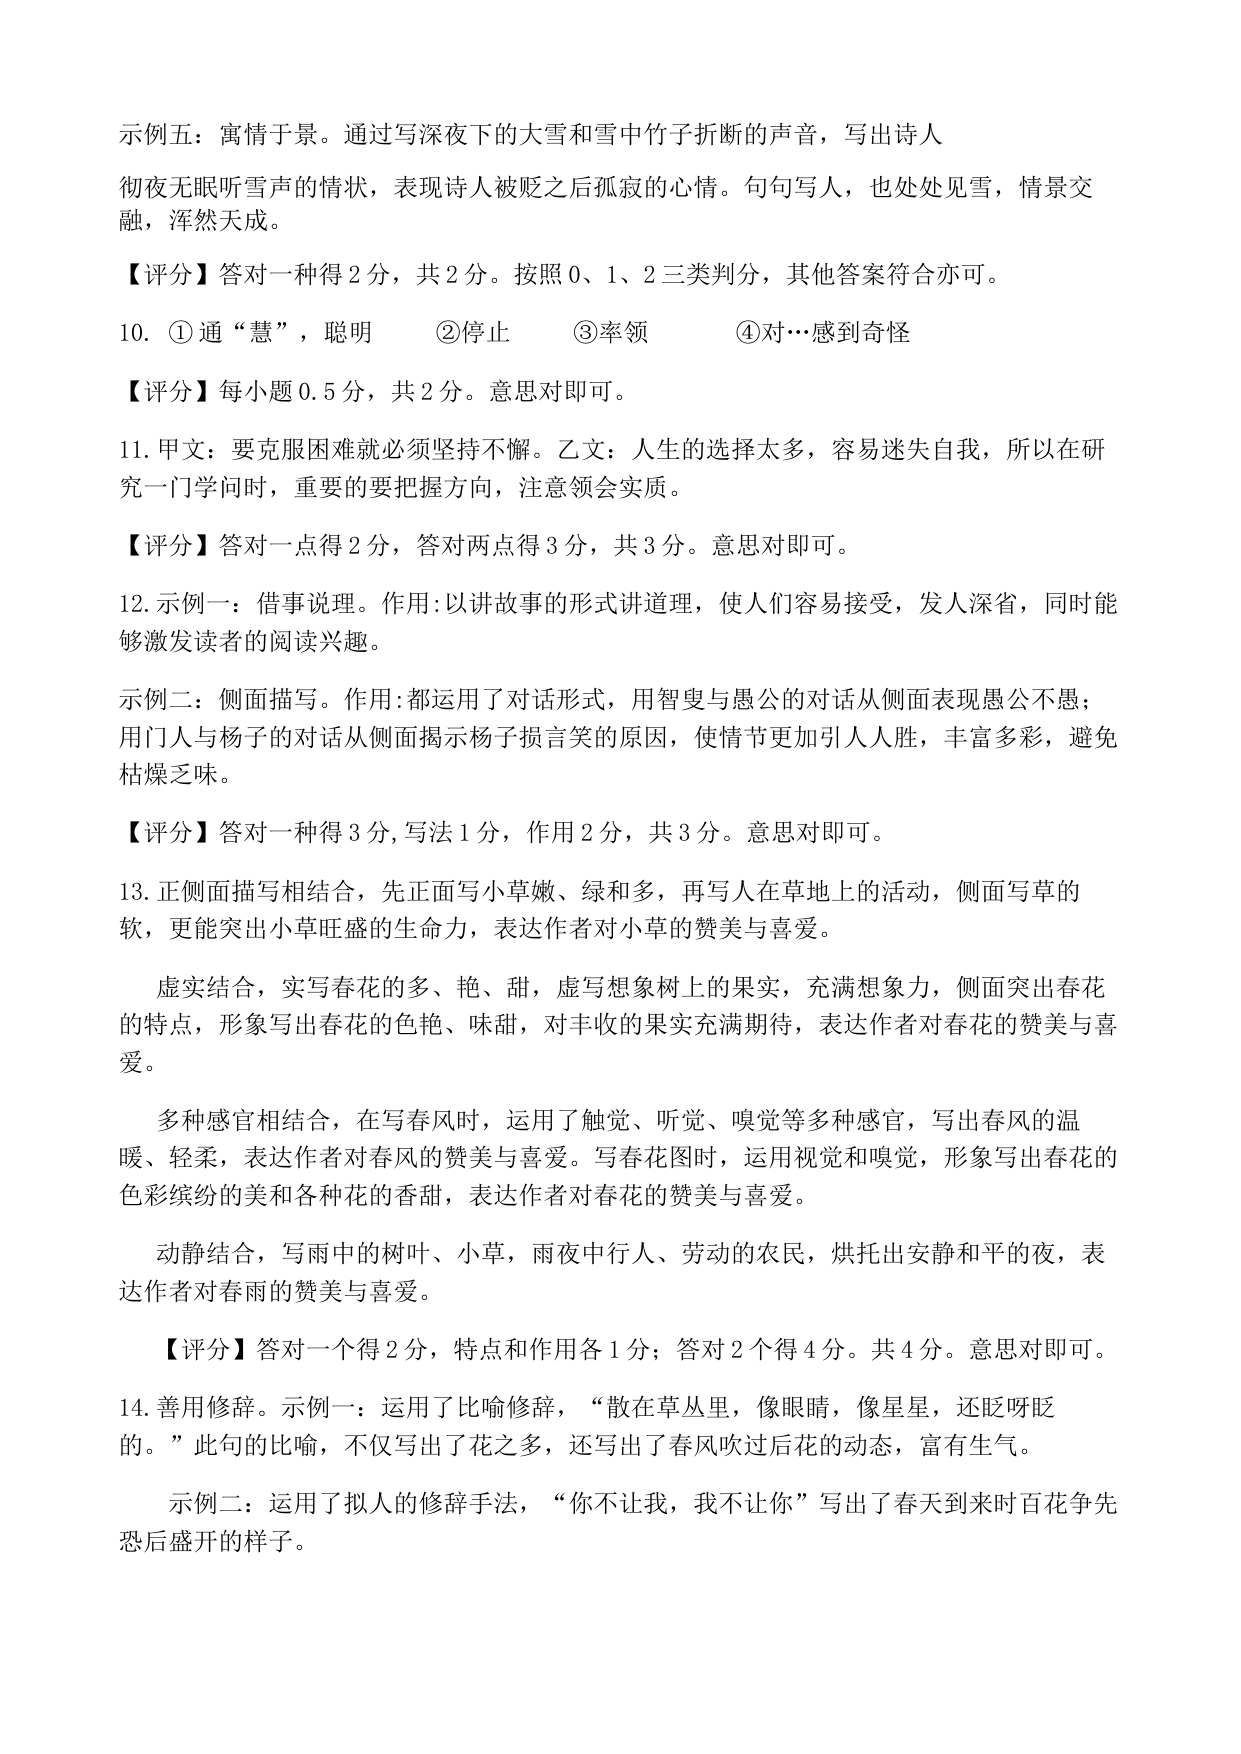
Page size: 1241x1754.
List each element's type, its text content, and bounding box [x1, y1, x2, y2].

list 【评分】答对一个得2分，特点和作用各1分；答对2个得4分。共4分。意思对即可。 [118, 1328, 1122, 1366]
list 【评分】答对一种得2分，共2分。按照0、1、2三类判分，其他答案符合亦可。 [118, 258, 1122, 287]
list 【评分】每小题0.5分，共2分。意思对即可。 [118, 370, 1122, 408]
list 11.甲文：要克服困难就必须坚持不懈。乙文：人生的选择太多，容易迷失自我，所以在研究一门学问时，重要的要把握方向，注意领会实质。 [118, 428, 1122, 503]
list 虚实结合，实写春花的多、艳、甜，虚写想象树上的果实，充满想象力，侧面突出春花的特点，形象写出春花的色艳、味甜，对丰收的果实充满期待，表达作者对春花的赞美与喜爱。 [118, 966, 1122, 1078]
list 动静结合，写雨中的树叶、小草，雨夜中行人、劳动的农民，烘托出安静和平的夜，表达作者对春雨的赞美与喜爱。 [118, 1233, 1122, 1308]
list 10. ①通“慧”，聪明 ②停止 ③率领 ④对…感到奇怪 [118, 312, 1122, 349]
list 示例二：侧面描写。作用:都运用了对话形式，用智叟与愚公的对话从侧面表现愚公不愚；用门人与杨子的对话从侧面揭示杨子损言笑的原因，使情节更加引人人胜，丰富多彩，避免枯燥乏味。 [118, 678, 1122, 791]
list 14.善用修辞。示例一：运用了比喻修辞，“散在草丛里，像眼睛，像星星，还眨呀眨的。”此句的比喻，不仅写出了花之多，还写出了春风吹过后花的动态，富有生气。 [118, 1387, 1122, 1462]
list 【评分】答对一种得3分,写法1分，作用2分，共3分。意思对即可。 [118, 812, 1122, 849]
list 多种感官相结合，在写春风时，运用了触觉、听觉、嗅觉等多种感官，写出春风的温暖、轻柔，表达作者对春风的赞美与喜爱。写春花图时，运用视觉和嗅觉，形象写出春花的色彩缤纷的美和各种花的香甜，表达作者对春花的赞美与喜爱。 [118, 1099, 1122, 1212]
list 13.正侧面描写相结合，先正面写小草嫩、绿和多，再写人在草地上的活动，侧面写草的软，更能突出小草旺盛的生命力，表达作者对小草的赞美与喜爱。 [118, 870, 1122, 945]
list 示例二：运用了拟人的修辞手法，“你不让我，我不让你”写出了春天到来时百花争先恐后盛开的样子。 [118, 1483, 1122, 1558]
list 12.示例一：借事说理。作用:以讲故事的形式讲道理，使人们容易接受，发人深省，同时能够激发读者的阅读兴趣。 [118, 583, 1122, 658]
list 【评分】答对一点得2分，答对两点得3分，共3分。意思对即可。 [118, 524, 1122, 562]
list 彻夜无眠听雪声的情状，表现诗人被贬之后孤寂的心情。句句写人，也处处见雪，情景交融，浑然天成。 [118, 172, 1122, 233]
list 示例五：寓情于景。通过写深夜下的大雪和雪中竹子折断的声音，写出诗人 [118, 118, 1122, 147]
